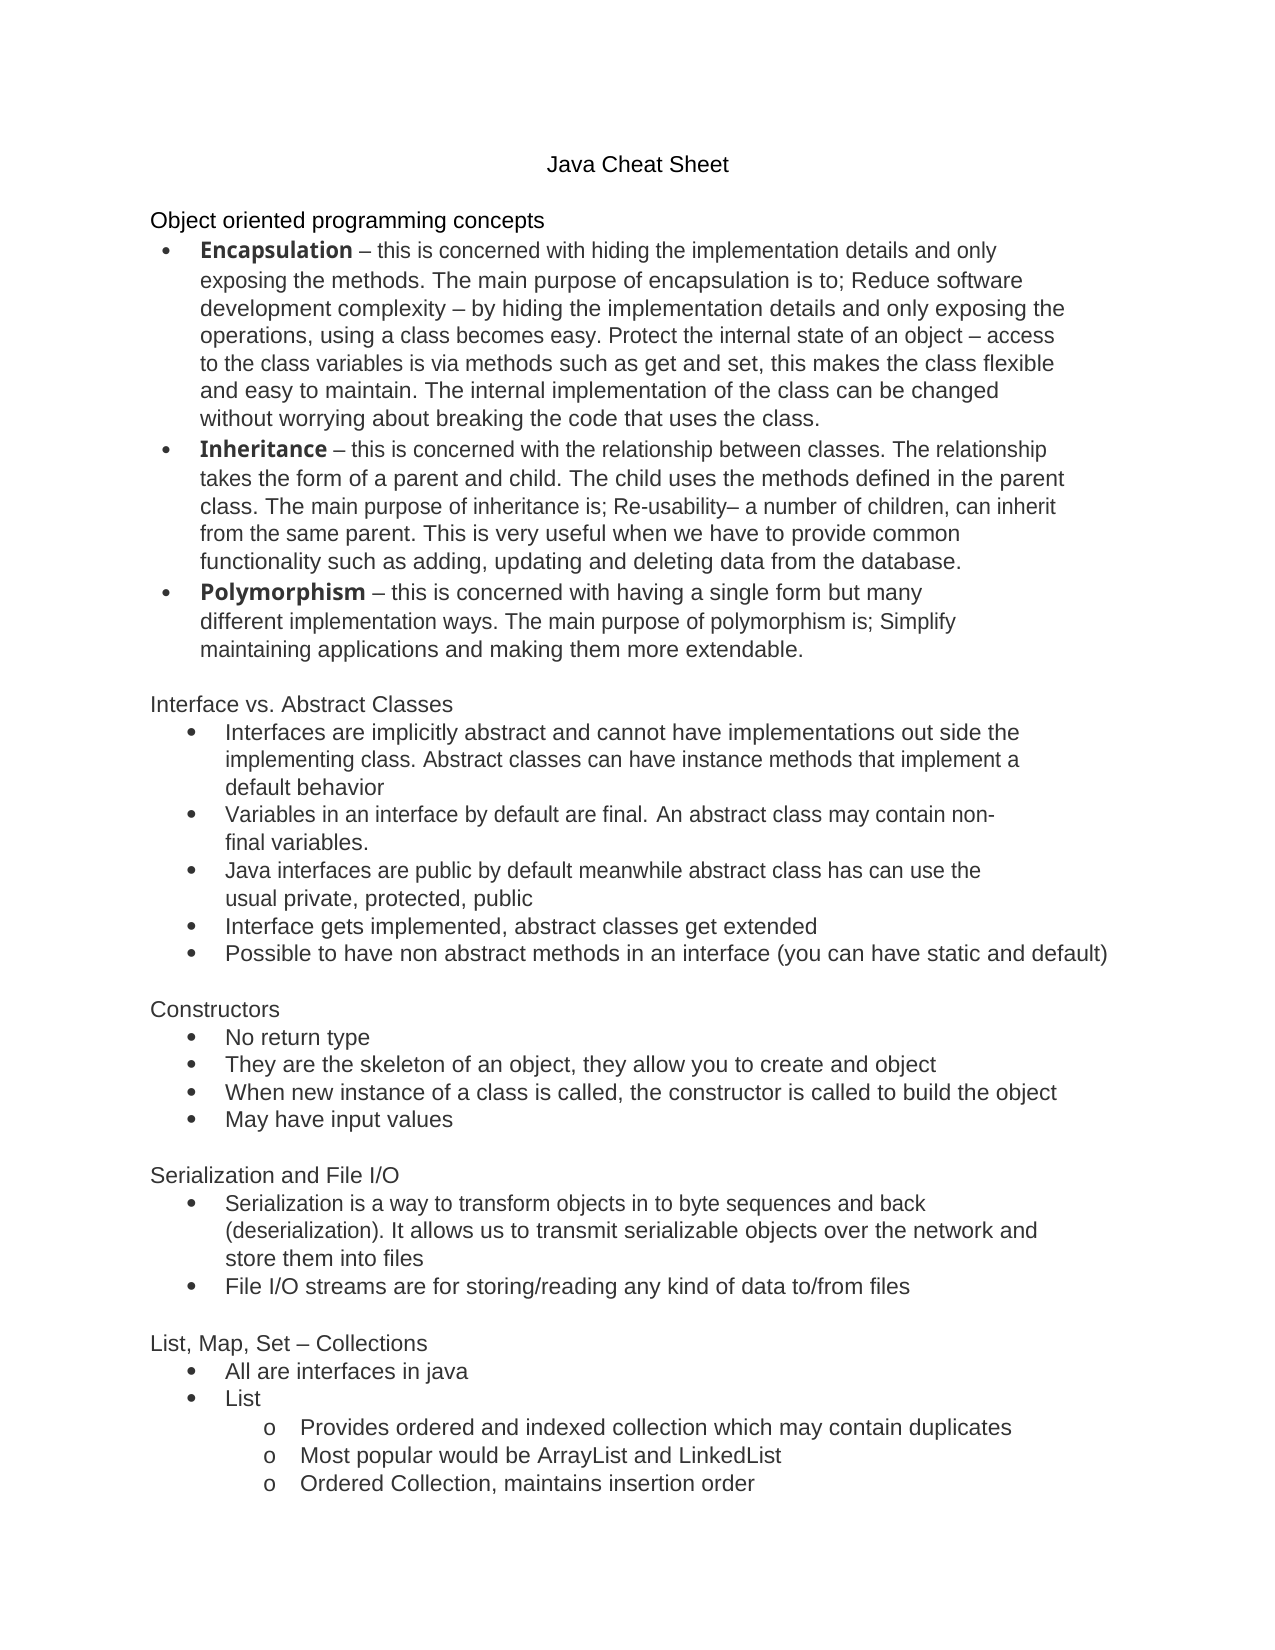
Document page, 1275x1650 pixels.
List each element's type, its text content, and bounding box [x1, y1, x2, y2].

list Variables in an interface by default are final. An abstract class may contain non-final variables. [187, 801, 1011, 856]
list They are the skeleton of an object, they allow you to create and object [187, 1051, 1142, 1077]
list Provides ordered and indexed collection which may contain duplicates [263, 1413, 1142, 1441]
text Constructors [150, 996, 1142, 1023]
list File I/O streams are for storing/reading any kind of data to/from files [187, 1272, 1142, 1300]
text Interface vs. Abstract Classes [150, 691, 1142, 717]
list Java interfaces are public by default meanwhile abstract class has can use the usual private, protected, public [187, 857, 1000, 911]
text Serialization and File I/O [150, 1162, 1142, 1188]
list Ordered Collection, maintains insertion order [263, 1469, 1142, 1497]
list Encapsulation – this is concerned with hiding the implementation details and only exposing the methods. The main purpose of encapsulation is to; Reduce software development complexity – by hiding the implementation details and only exposing the operations, using a class becomes easy. Protect the internal state of an object – access to the class variables is via methods such as get and set, this makes the class flexible and easy to maintain. The internal implementation of the class can be changed without worrying about breaking the code that uses the class. [162, 234, 1073, 431]
list All are interfaces in java [187, 1358, 1142, 1384]
list When new instance of a class is called, the constructor is called to build the object [187, 1078, 1142, 1105]
text Java Cheat Sheet [526, 151, 749, 177]
list No return type [187, 1024, 1142, 1050]
list Serialization is a way to transform objects in to byte sequences and back (deserialization). It allows us to transmit serializable objects over the network and store them into files [187, 1189, 1059, 1271]
list Most popular would be ArrayList and LinkedList [263, 1441, 1142, 1469]
list Possible to have non abstract methods in an interface (you can have static and default) [187, 940, 1142, 967]
list List [187, 1385, 1142, 1411]
list Inheritance – this is concerned with the relationship between classes. The relationship takes the form of a parent and child. The child uses the methods defined in the parent class. The main purpose of inheritance is; Re-usability– a number of children, can inherit from the same parent. This is very useful when we have to provide common functionality such as adding, updating and deleting data from the database. [162, 433, 1067, 574]
text Object oriented programming concepts [150, 207, 1142, 233]
list May have input values [187, 1106, 1142, 1132]
text List, Map, Set – Collections [150, 1330, 1142, 1357]
list Polymorphism – this is concerned with having a single form but many different implementation ways. The main purpose of polymorphism is; Simplify maintaining applications and making them more extendable. [162, 576, 965, 662]
list Interfaces are implicitly abstract and cannot have implementations out side the implementing class. Abstract classes can have instance methods that implement a default behavior [187, 719, 1065, 800]
list Interface gets implemented, abstract classes get extended [187, 912, 1142, 940]
